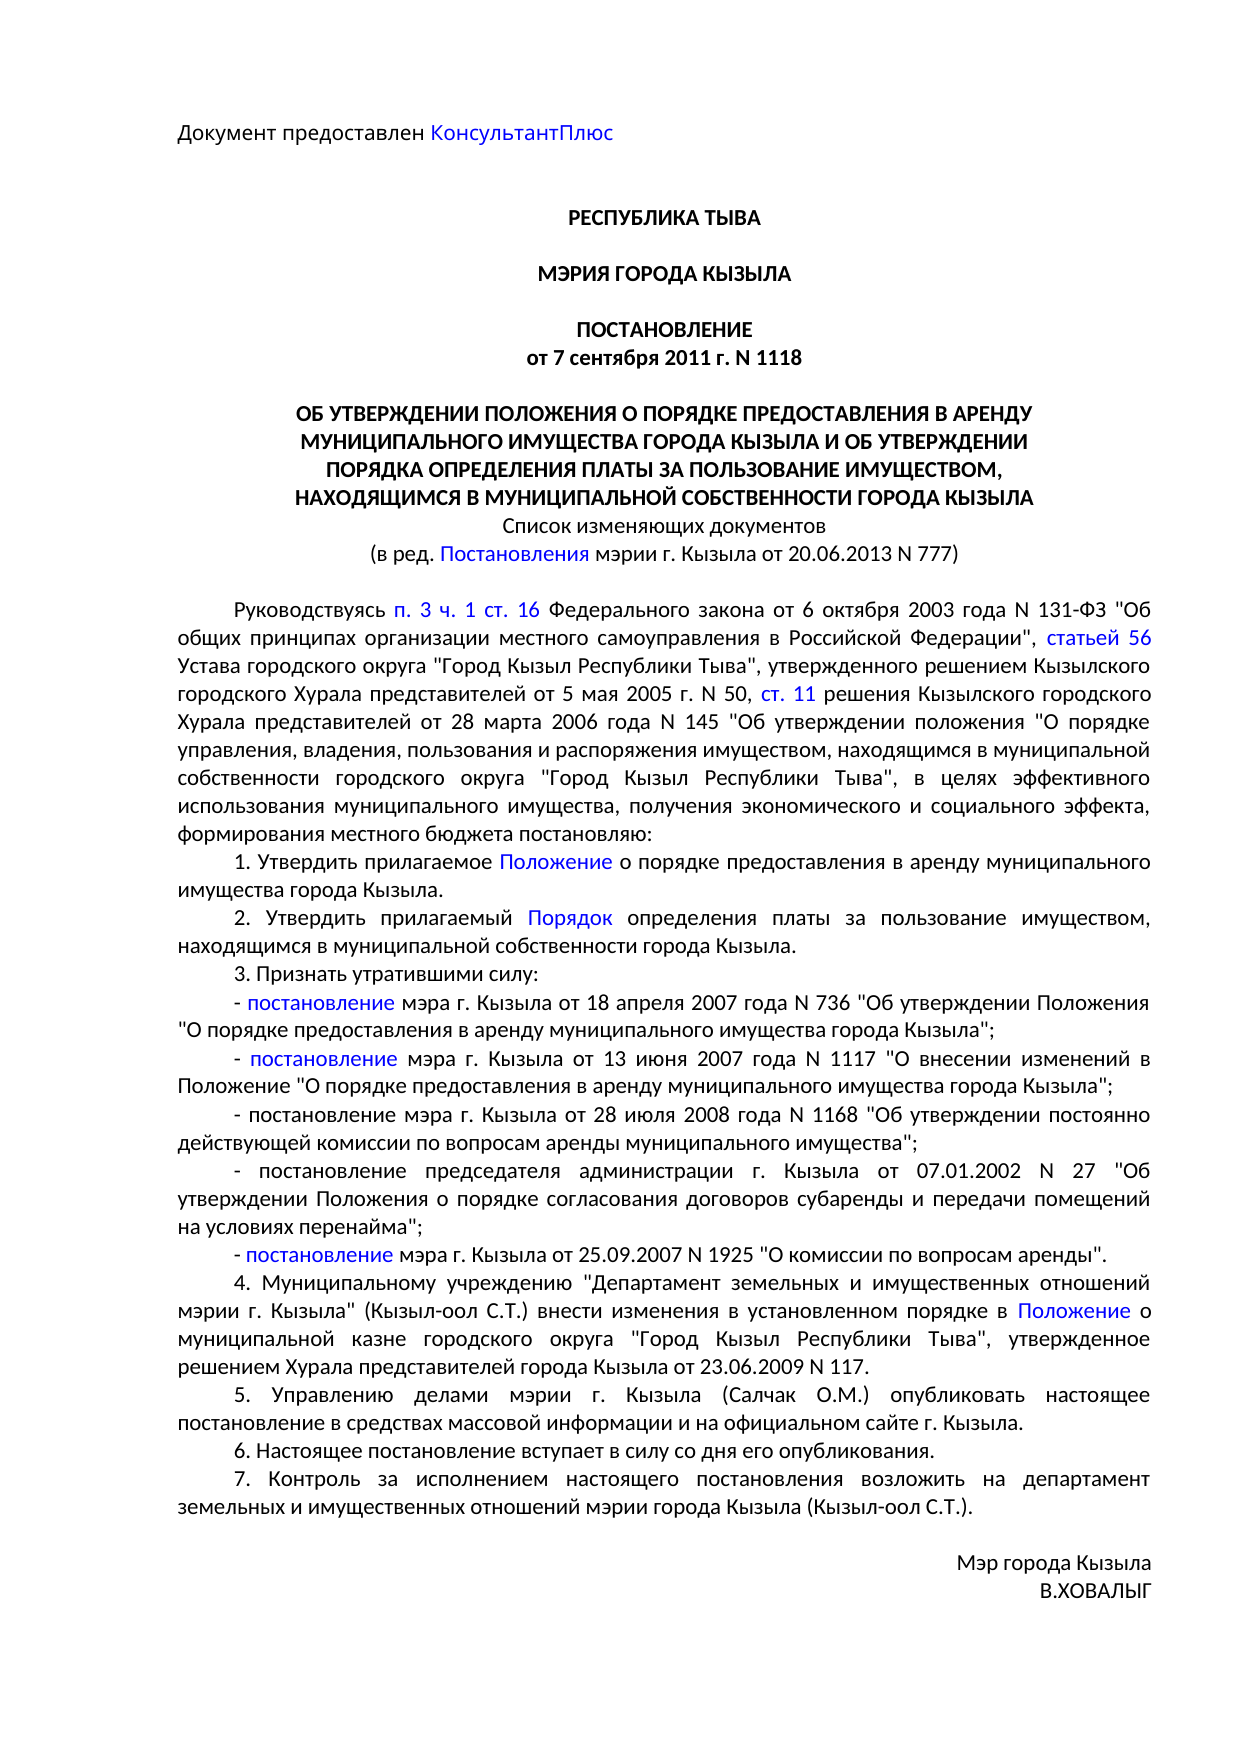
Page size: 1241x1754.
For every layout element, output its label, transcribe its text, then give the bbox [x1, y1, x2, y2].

title Документ предоставлен КонсультантПлюс [177, 118, 1152, 175]
text - постановление мэра г. Кызыла от 28 июля 2008 года N 1168 "Об утверждении постоянно действующей комиссии по вопросам аренды муниципального имущества"; [177, 1100, 1152, 1156]
text - постановление председателя администрации г. Кызыла от 07.01.2002 N 27 "Об утверждении Положения о порядке согласования договоров субаренды и передачи помещений на условиях перенайма"; [177, 1156, 1152, 1240]
text 3. Признать утратившими силу: [177, 959, 1152, 988]
title НАХОДЯЩИМСЯ В МУНИЦИПАЛЬНОЙ СОБСТВЕННОСТИ ГОРОДА КЫЗЫЛА [177, 483, 1152, 511]
text 6. Настоящее постановление вступает в силу со дня его опубликования. [177, 1436, 1152, 1464]
text 7. Контроль за исполнением настоящего постановления возложить на департамент земельных и имущественных отношений мэрии города Кызыла (Кызыл-оол С.Т.). [177, 1464, 1152, 1520]
text Список изменяющих документов [177, 511, 1152, 539]
text - постановление мэра г. Кызыла от 25.09.2007 N 1925 "О комиссии по вопросам аренды". [177, 1240, 1152, 1268]
title ПОСТАНОВЛЕНИЕ [177, 315, 1152, 343]
text 5. Управлению делами мэрии г. Кызыла (Салчак О.М.) опубликовать настоящее постановление в средствах массовой информации и на официальном сайте г. Кызыла. [177, 1380, 1152, 1436]
title МЭРИЯ ГОРОДА КЫЗЫЛА [177, 259, 1152, 287]
text Мэр города Кызыла [177, 1548, 1152, 1576]
text - постановление мэра г. Кызыла от 13 июня 2007 года N 1117 "О внесении изменений в Положение "О порядке предоставления в аренду муниципального имущества города Кызыла"; [177, 1044, 1152, 1100]
text (в ред. Постановления мэрии г. Кызыла от 20.06.2013 N 777) [177, 539, 1152, 567]
title ОБ УТВЕРЖДЕНИИ ПОЛОЖЕНИЯ О ПОРЯДКЕ ПРЕДОСТАВЛЕНИЯ В АРЕНДУ [177, 399, 1152, 427]
text 2. Утвердить прилагаемый Порядок определения платы за пользование имуществом, находящимся в муниципальной собственности города Кызыла. [177, 903, 1152, 959]
text - постановление мэра г. Кызыла от 18 апреля 2007 года N 736 "Об утверждении Положения "О порядке предоставления в аренду муниципального имущества города Кызыла"; [177, 988, 1152, 1044]
text В.ХОВАЛЫГ [177, 1576, 1152, 1604]
text 1. Утвердить прилагаемое Положение о порядке предоставления в аренду муниципального имущества города Кызыла. [177, 847, 1152, 903]
title от 7 сентября 2011 г. N 1118 [177, 343, 1152, 371]
title МУНИЦИПАЛЬНОГО ИМУЩЕСТВА ГОРОДА КЫЗЫЛА И ОБ УТВЕРЖДЕНИИ [177, 427, 1152, 455]
title РЕСПУБЛИКА ТЫВА [177, 203, 1152, 231]
title ПОРЯДКА ОПРЕДЕЛЕНИЯ ПЛАТЫ ЗА ПОЛЬЗОВАНИЕ ИМУЩЕСТВОМ, [177, 455, 1152, 483]
text Руководствуясь п. 3 ч. 1 ст. 16 Федерального закона от 6 октября 2003 года N 131-ФЗ "Об общих принципах организации местного самоуправления в Российской Федерации", статьей 56 Устава городского округа "Город Кызыл Республики Тыва", утвержденного решением Кызылского городского Хурала представителей от 5 мая 2005 г. N 50, ст. 11 решения Кызылского городского Хурала представителей от 28 марта 2006 года N 145 "Об утверждении положения "О порядке управления, владения, пользования и распоряжения имуществом, находящимся в муниципальной собственности городского округа "Город Кызыл Республики Тыва", в целях эффективного использования муниципального имущества, получения экономического и социального эффекта, формирования местного бюджета постановляю: [177, 595, 1152, 847]
text 4. Муниципальному учреждению "Департамент земельных и имущественных отношений мэрии г. Кызыла" (Кызыл-оол С.Т.) внести изменения в установленном порядке в Положение о муниципальной казне городского округа "Город Кызыл Республики Тыва", утвержденное решением Хурала представителей города Кызыла от 23.06.2009 N 117. [177, 1268, 1152, 1380]
